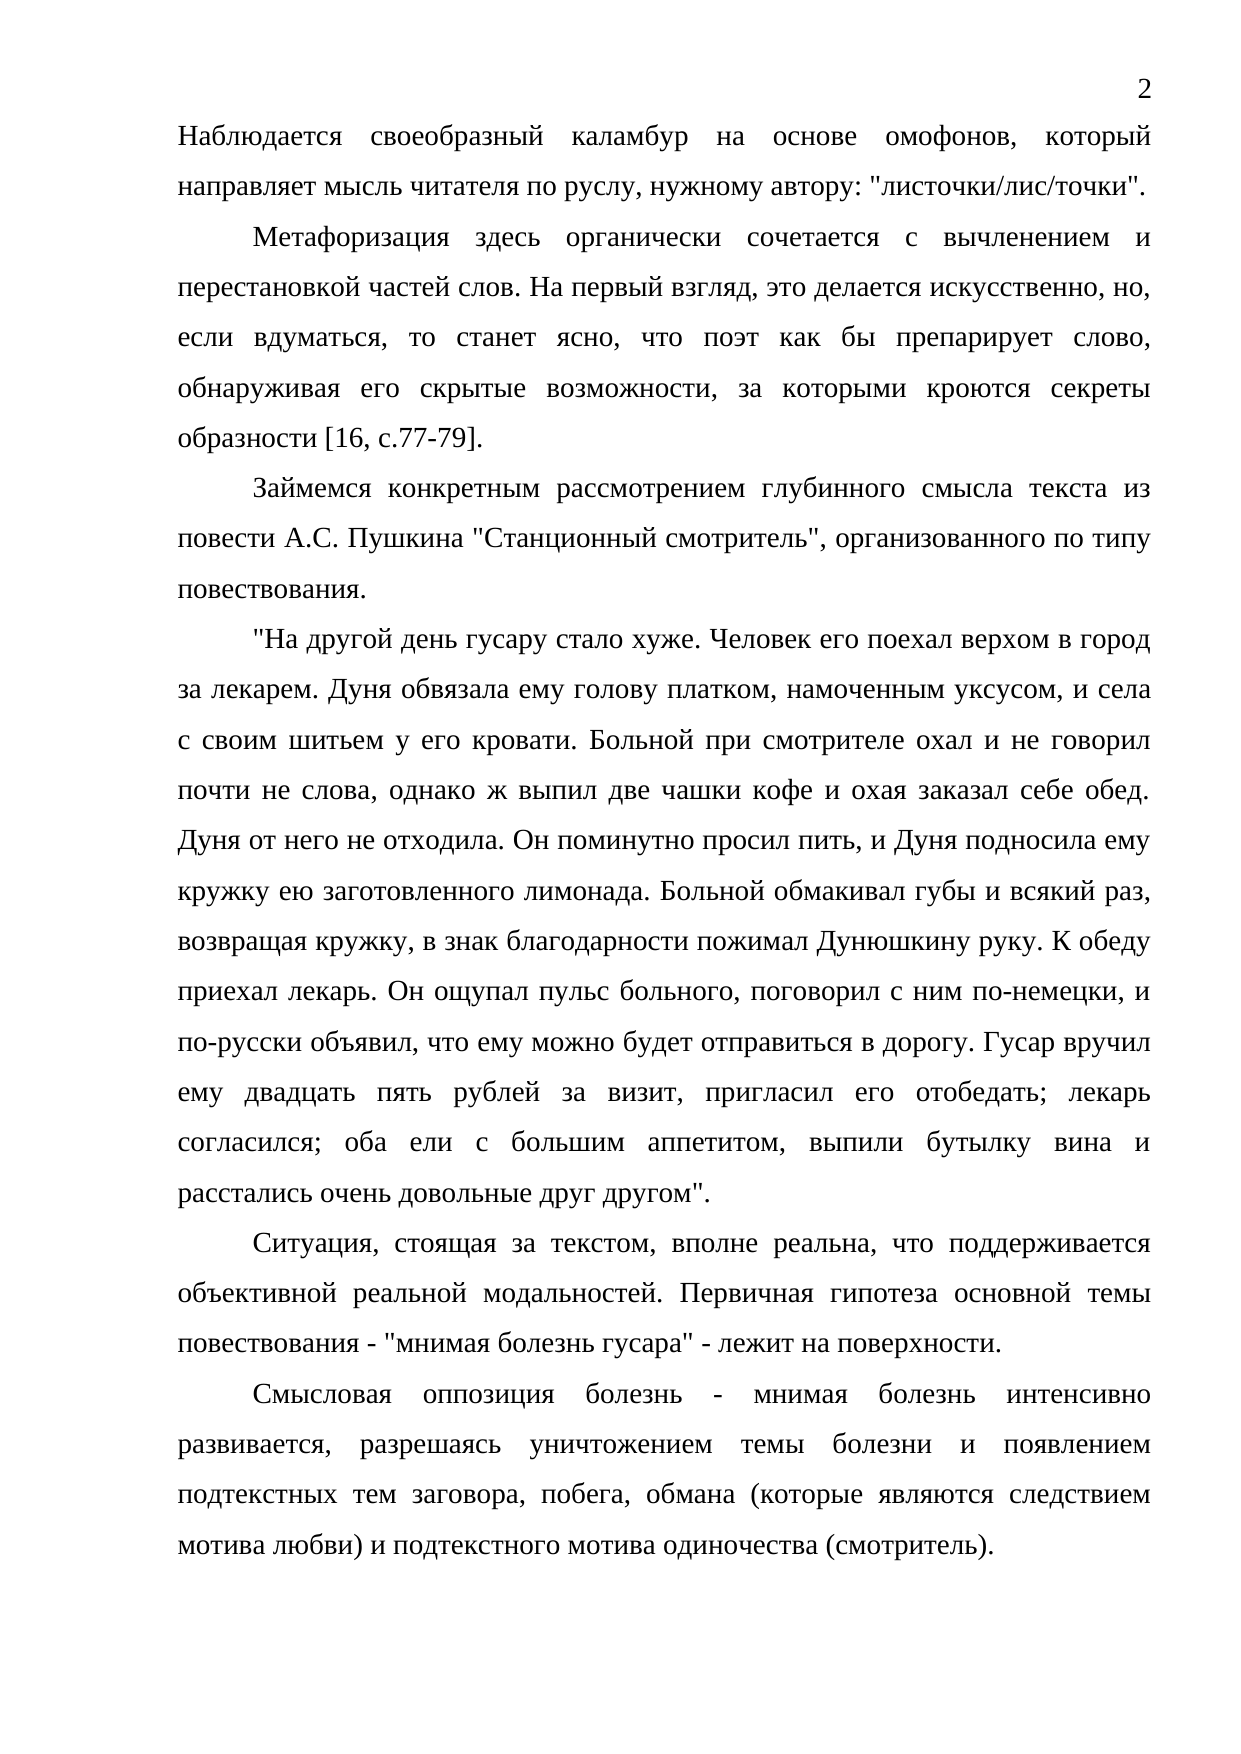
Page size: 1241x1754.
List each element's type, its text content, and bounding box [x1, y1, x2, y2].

text "На другой день гусару стало хуже. Человек его поехал верхом в город за лекарем. Дуня обвязала ему голову платком, намоченным уксусом, и села с своим шитьем у его кровати. Больной при смотрителе охал и не говорил почти не слова, однако ж выпил две чашки кофе и охая заказал себе обед. Дуня от него не отходила. Он поминутно просил пить, и Дуня подносила ему кружку ею заготовленного лимонада. Больной обмакивал губы и всякий раз, возвращая кружку, в знак благодарности пожимал Дунюшкину руку. К обеду приехал лекарь. Он ощупал пульс больного, поговорил с ним по-немецки, и по-русски объявил, что ему можно будет отправиться в дорогу. Гусар вручил ему двадцать пять рублей за визит, пригласил его отобедать; лекарь согласился; оба ели с большим аппетитом, выпили бутылку вина и расстались очень довольные друг другом". [177, 621, 1152, 1208]
text Метафоризация здесь органически сочетается с вычленением и перестановкой частей слов. На первый взгляд, это делается искусственно, но, если вдуматься, то станет ясно, что поэт как бы препарирует слово, обнаруживая его скрытые возможности, за которыми кроются секреты образности [16, с.77-79]. [177, 219, 1152, 453]
text Ситуация, стоящая за текстом, вполне реальна, что поддерживается объективной реальной модальностей. Первичная гипотеза основной темы повествования - "мнимая болезнь гусара" - лежит на поверхности. [177, 1225, 1152, 1359]
text Займемся конкретным рассмотрением глубинного смысла текста из повести А.С. Пушкина "Станционный смотритель", организованного по типу повествования. [177, 470, 1152, 604]
text Смысловая оппозиция болезнь - мнимая болезнь интенсивно развивается, разрешаясь уничтожением темы болезни и появлением подтекстных тем заговора, побега, обмана (которые являются следствием мотива любви) и подтекстного мотива одиночества (смотритель). [177, 1376, 1152, 1560]
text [177, 118, 1152, 202]
